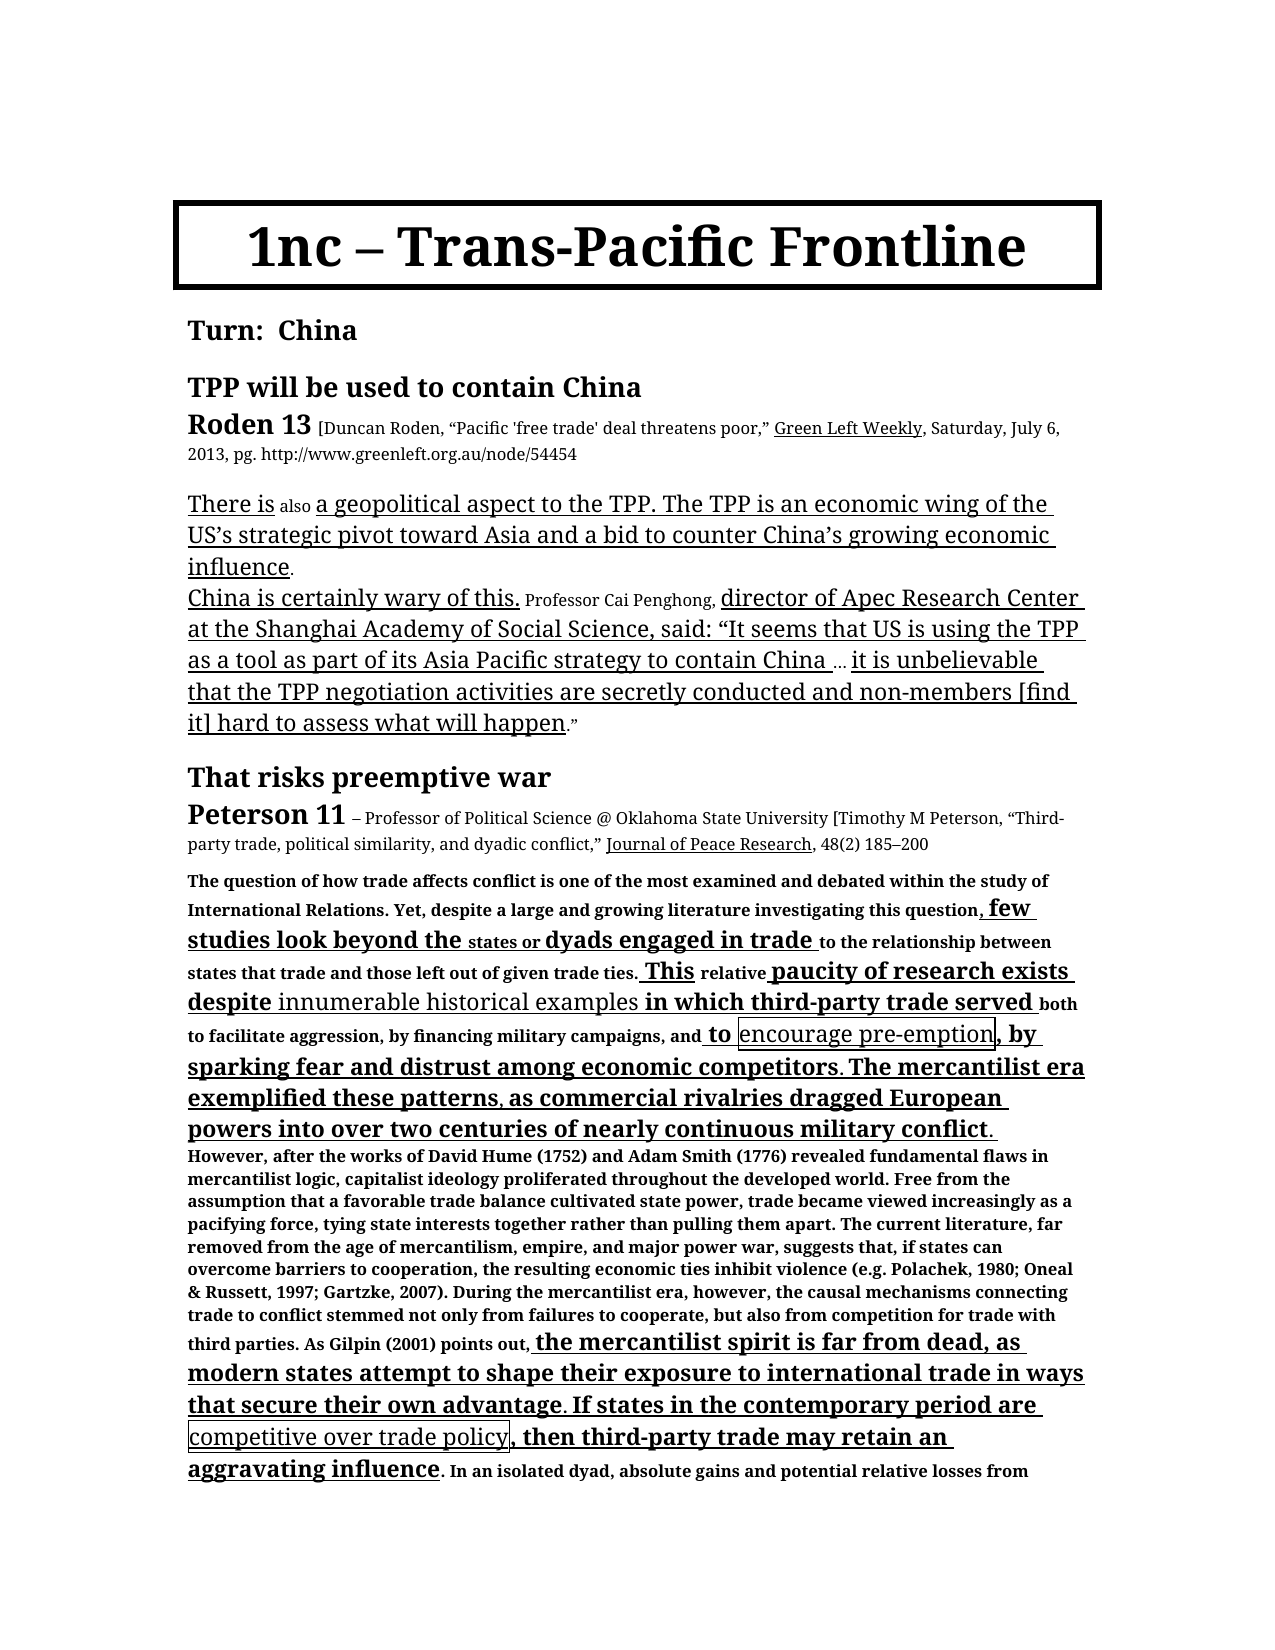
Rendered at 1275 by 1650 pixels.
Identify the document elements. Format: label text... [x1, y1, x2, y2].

text The question of how trade affects conflict is one of the most examined and debated within the study of International Relations. Yet, despite a large and growing literature investigating this question, few studies look beyond the states or dyads engaged in trade to the relationship between states that trade and those left out of given trade ties. This relative paucity of research exists despite innumerable historical examples in which third-party trade served both to facilitate aggression, by financing military campaigns, and to encourage pre-emption, by sparking fear and distrust among economic competitors. The mercantilist era exemplified these patterns, as commercial rivalries dragged European powers into over two centuries of nearly continuous military conflict. [187, 869, 1087, 1144]
text There is also a geopolitical aspect to the TPP. The TPP is an economic wing of the US’s strategic pivot toward Asia and a bid to counter China’s growing economic influence. [187, 488, 1087, 582]
subtitle Turn: China [187, 311, 1087, 348]
subtitle 1nc – Trans-Pacific Frontline [179, 206, 1096, 284]
subtitle That risks preemptive war [187, 759, 1087, 796]
text Peterson 11 – Professor of Political Science @ Oklahoma State University [Timothy M Peterson, “Third-party trade, political similarity, and dyadic conflict,” Journal of Peace Research, 48(2) 185–200 [187, 796, 1087, 855]
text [187, 1144, 1087, 1484]
subtitle TPP will be used to contain China [187, 369, 1087, 406]
text Roden 13 [Duncan Roden, “Pacific 'free trade' deal threatens poor,” Green Left Weekly, Saturday, July 6, 2013, pg. http://www.greenleft.org.au/node/54454 [187, 406, 1087, 465]
text China is certainly wary of this. Professor Cai Penghong, director of Apec Research Center at the Shanghai Academy of Social Science, said: “It seems that US is using the TPP as a tool as part of its Asia Pacific strategy to contain China … it is unbelievable that the TPP negotiation activities are secretly conducted and non-members [find it] hard to assess what will happen.” [187, 582, 1087, 738]
